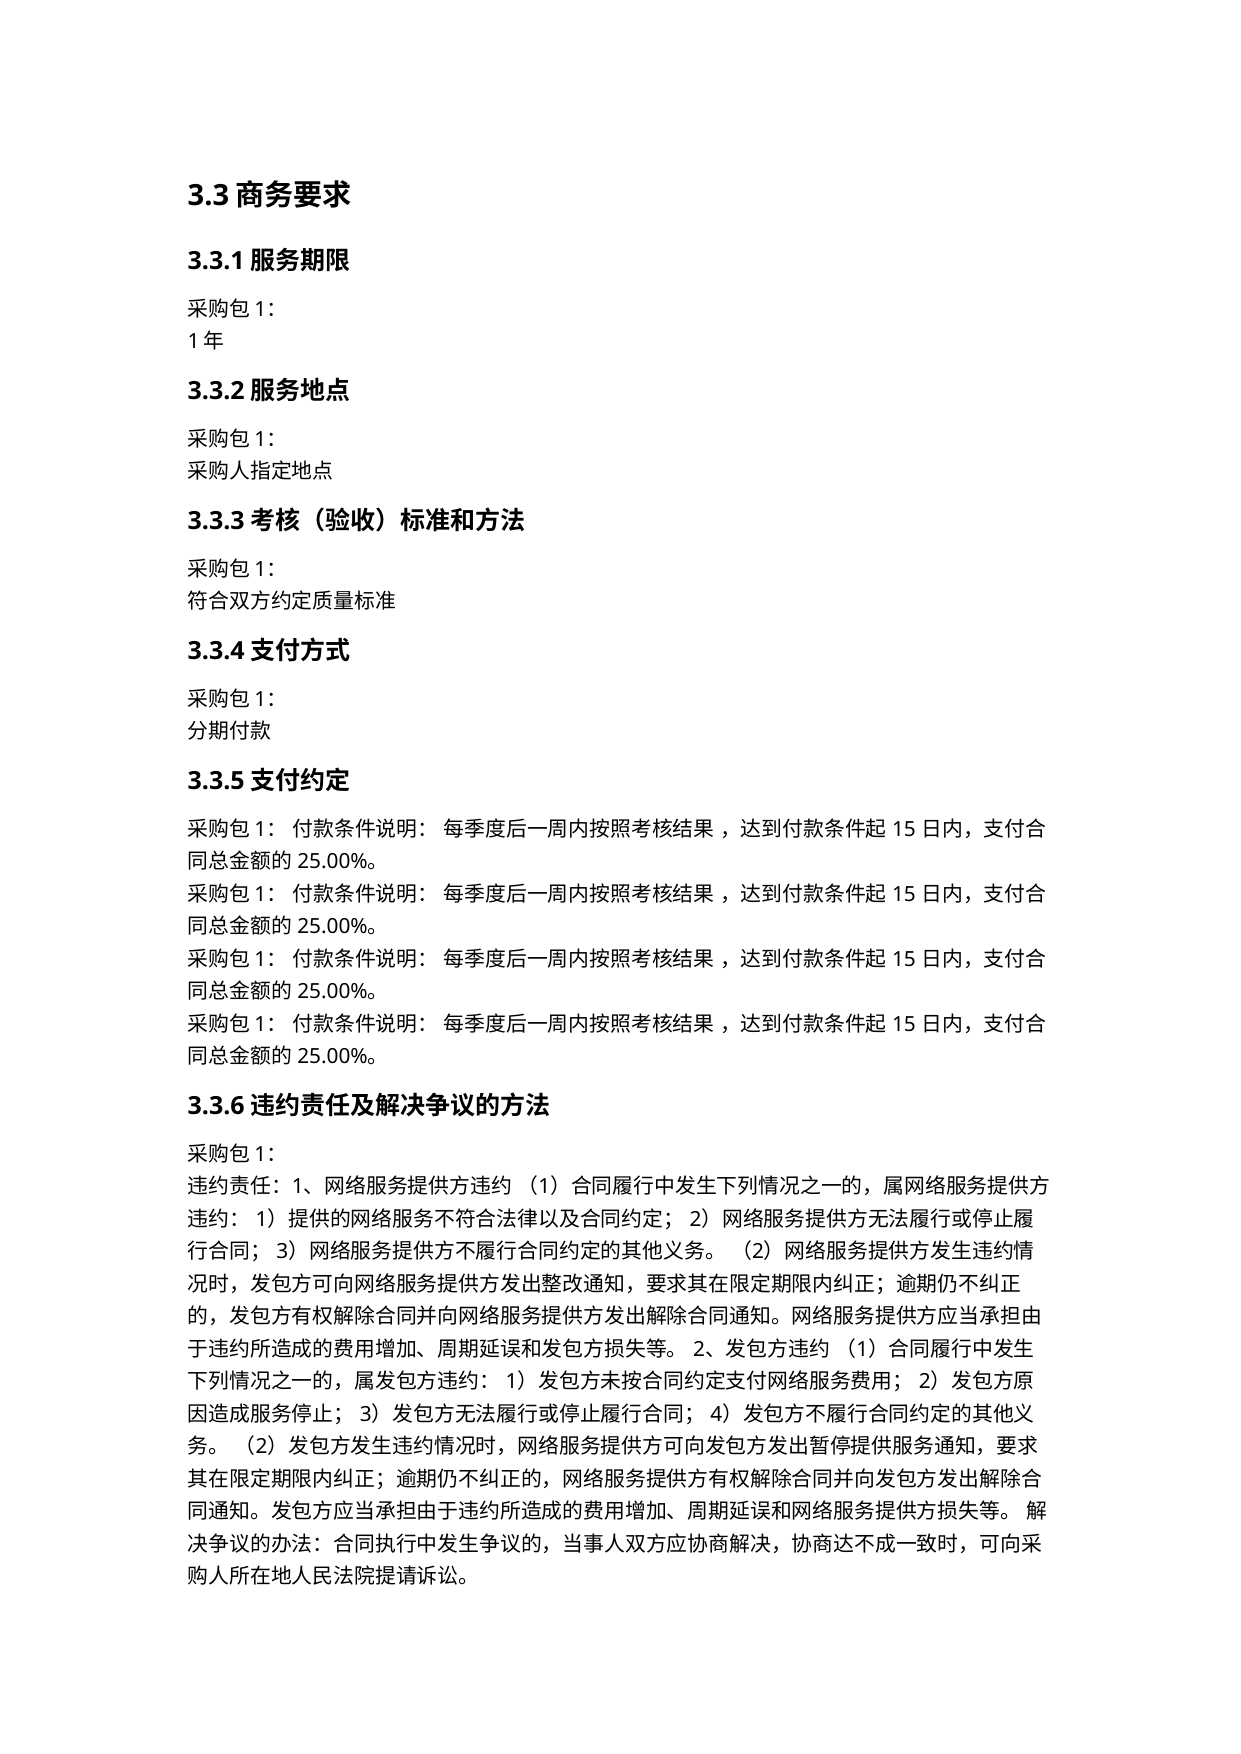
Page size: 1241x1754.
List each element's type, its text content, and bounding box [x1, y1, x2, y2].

text 1年 [187, 324, 1053, 357]
text 分期付款 [187, 714, 1053, 747]
text 3.3.3考核（验收）标准和方法 [187, 487, 1053, 552]
text 违约责任：1、网络服务提供方违约 （1）合同履行中发生下列情况之一的，属网络服务提供方违约： 1）提供的网络服务不符合法律以及合同约定； 2）网络服务提供方无法履行或停止履行合同； 3）网络服务提供方不履行合同约定的其他义务。 （2）网络服务提供方发生违约情况时，发包方可向网络服务提供方发出整改通知，要求其在限定期限内纠正；逾期仍不纠正的，发包方有权解除合同并向网络服务提供方发出解除合同通知。网络服务提供方应当承担由于违约所造成的费用增加、周期延误和发包方损失等。 2、发包方违约 （1）合同履行中发生下列情况之一的，属发包方违约： 1）发包方未按合同约定支付网络服务费用； 2）发包方原因造成服务停止； 3）发包方无法履行或停止履行合同； 4）发包方不履行合同约定的其他义务。 （2）发包方发生违约情况时，网络服务提供方可向发包方发出暂停提供服务通知，要求其在限定期限内纠正；逾期仍不纠正的，网络服务提供方有权解除合同并向发包方发出解除合同通知。发包方应当承担由于违约所造成的费用增加、周期延误和网络服务提供方损失等。 解决争议的办法：合同执行中发生争议的，当事人双方应协商解决，协商达不成一致时，可向采购人所在地人民法院提请诉讼。 [187, 1169, 1053, 1592]
text 3.3.5支付约定 [187, 747, 1053, 812]
text 3.3商务要求 [187, 162, 1053, 227]
text 3.3.2服务地点 [187, 357, 1053, 422]
text 采购包1： [187, 422, 1053, 454]
text 采购包1： 付款条件说明： 每季度后一周内按照考核结果 ，达到付款条件起 15 日内，支付合同总金额的 25.00%。 [187, 942, 1053, 1007]
text 3.3.4支付方式 [187, 617, 1053, 682]
text 采购包1： [187, 292, 1053, 324]
text 采购包1： [187, 682, 1053, 714]
text 采购包1： [187, 1137, 1053, 1169]
text 采购包1： [187, 552, 1053, 584]
text 符合双方约定质量标准 [187, 584, 1053, 617]
text 3.3.1服务期限 [187, 227, 1053, 292]
text 采购包1： 付款条件说明： 每季度后一周内按照考核结果 ，达到付款条件起 15 日内，支付合同总金额的 25.00%。 [187, 812, 1053, 877]
text 3.3.6违约责任及解决争议的方法 [187, 1072, 1053, 1137]
text 采购包1： 付款条件说明： 每季度后一周内按照考核结果 ，达到付款条件起 15 日内，支付合同总金额的 25.00%。 [187, 877, 1053, 942]
text 采购人指定地点 [187, 454, 1053, 487]
text 采购包1： 付款条件说明： 每季度后一周内按照考核结果 ，达到付款条件起 15 日内，支付合同总金额的 25.00%。 [187, 1007, 1053, 1072]
